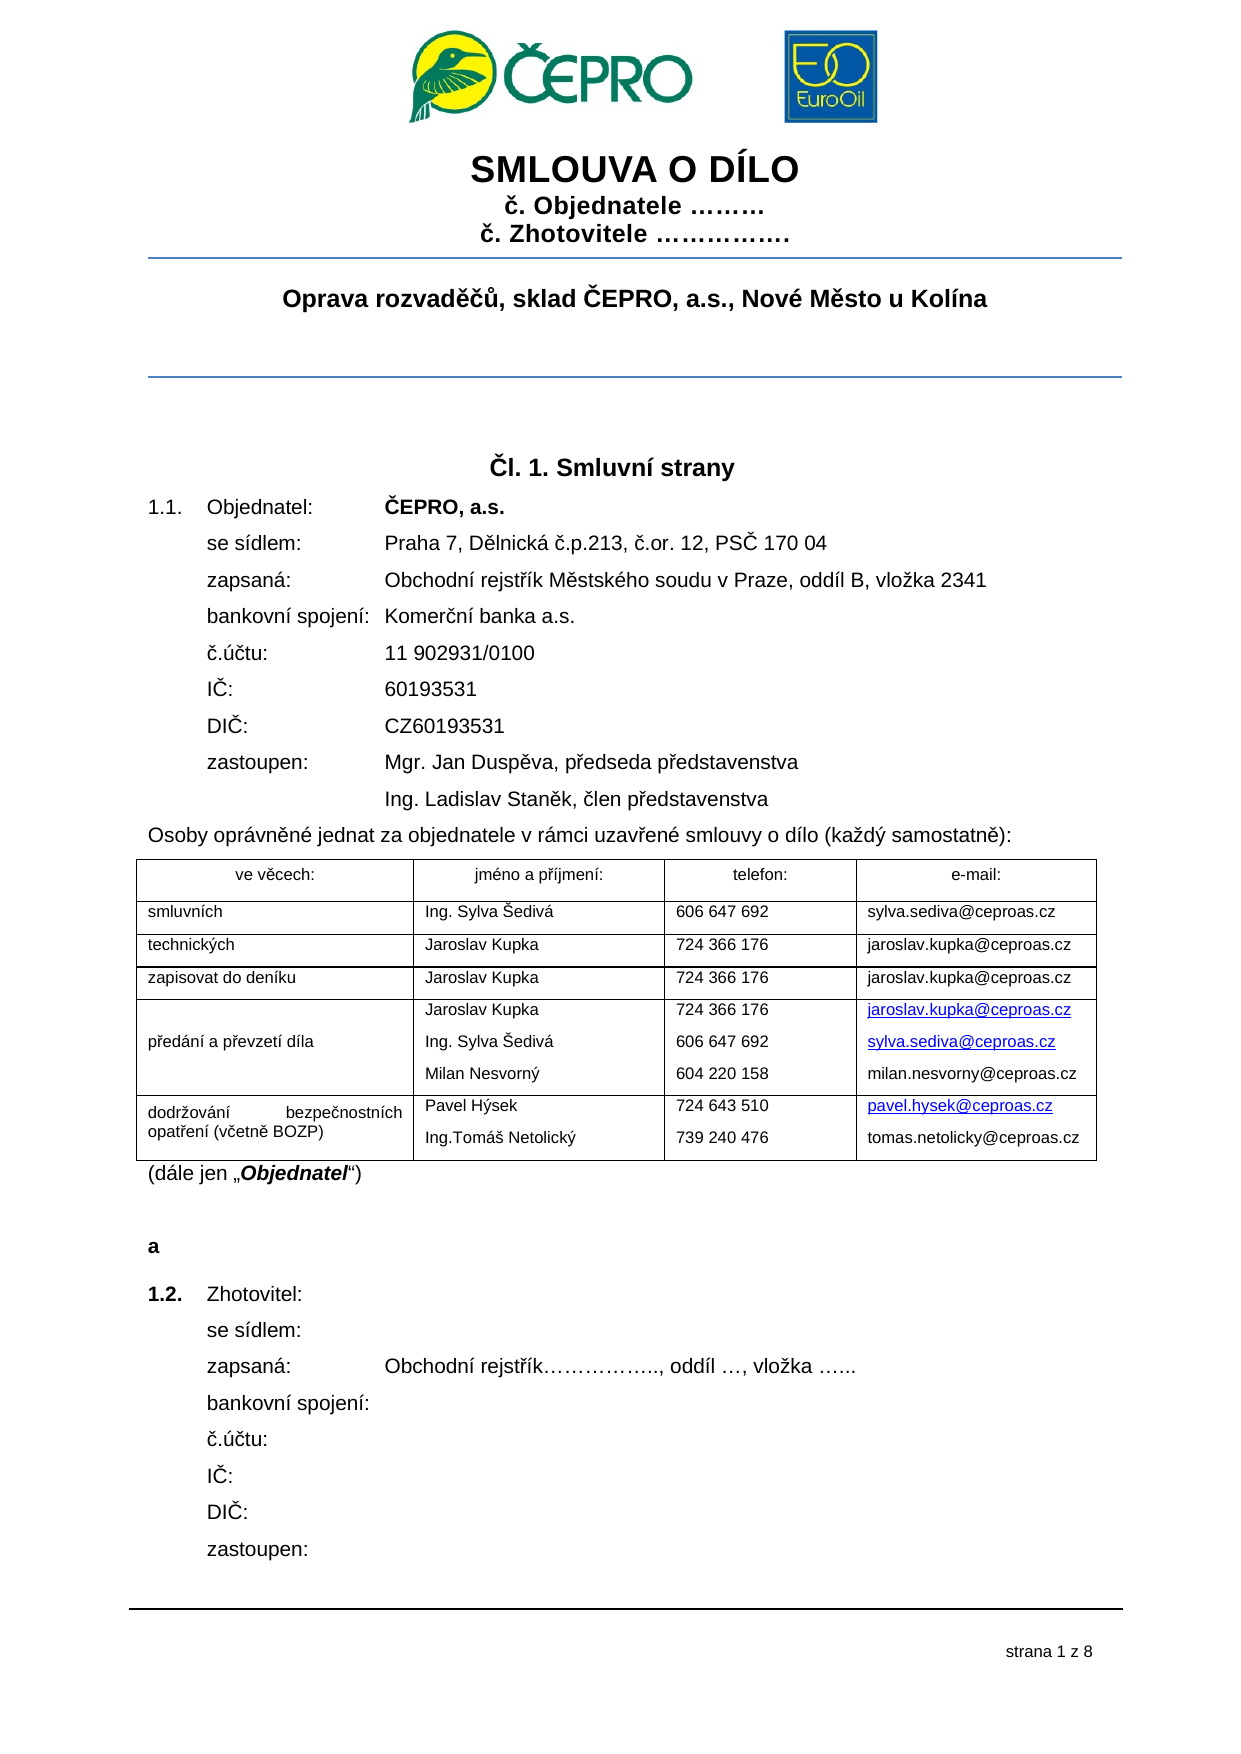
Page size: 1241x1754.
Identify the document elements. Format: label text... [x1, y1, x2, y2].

text zastoupen: Mgr. Jan Duspěva, předseda představenstva [177, 750, 1122, 774]
text Oprava rozvaděčů, sklad ČEPRO, a.s., Nové Město u Kolína [148, 284, 1122, 312]
text bankovní spojení: Komerční banka a.s. [177, 604, 1122, 628]
text Objednatel: ČEPRO, a.s. [148, 495, 1122, 519]
text a [148, 1233, 1122, 1257]
title č. Zhotovitele ……………. [148, 219, 1122, 257]
text DIČ: CZ60193531 [177, 713, 1122, 737]
text Smluvní strany [102, 453, 1122, 482]
table_cell 724 366 176 [665, 968, 856, 999]
table_cell Pavel Hýsek Ing.Tomáš Netolický [414, 1096, 664, 1159]
table_cell 724 643 510 739 240 476 [665, 1096, 856, 1159]
text IČ: 60193531 [177, 677, 1122, 701]
table_cell technických [137, 935, 413, 966]
table_cell jaroslav.kupka@ceproas.cz [857, 968, 1096, 999]
text Osoby oprávněné jednat za objednatele v rámci uzavřené smlouvy o dílo (každý samostatně): [148, 823, 1122, 847]
table_cell zapisovat do deníku [137, 968, 413, 999]
text zapsaná: Obchodní rejstřík…………….., oddíl …, vložka …... [177, 1354, 1122, 1378]
text se sídlem: [177, 1318, 1122, 1342]
table_cell smluvních [137, 902, 413, 934]
text se sídlem: Praha 7, Dělnická č.p.213, č.or. 12, PSČ 170 04 [177, 531, 1122, 555]
table_cell Jaroslav Kupka [414, 935, 664, 966]
text zastoupen: [177, 1537, 1122, 1561]
table_cell Jaroslav Kupka [414, 968, 664, 999]
text č.účtu: 11 902931/0100 [177, 641, 1122, 664]
table_cell dodržování bezpečnostních opatření (včetně BOZP) [137, 1096, 413, 1159]
table_cell sylva.sediva@ceproas.cz [857, 902, 1096, 934]
title SMLOUVA O DÍLO [148, 148, 1122, 191]
table_cell předání a převzetí díla [137, 1000, 413, 1095]
table_cell Ing. Sylva Šedivá [414, 902, 664, 934]
text DIČ: [177, 1500, 1122, 1524]
table_cell 724 366 176 606 647 692 604 220 158 [665, 1000, 856, 1095]
text (dále jen „Objednatel“) [148, 1161, 1122, 1184]
text zapsaná: Obchodní rejstřík Městského soudu v Praze, oddíl B, vložka 2341 [177, 568, 1122, 592]
table_header e-mail: [857, 860, 1096, 901]
text bankovní spojení: [177, 1391, 1122, 1415]
table_cell 724 366 176 [665, 935, 856, 966]
table_cell jaroslav.kupka@ceproas.cz sylva.sediva@ceproas.cz milan.nesvorny@ceproas.cz [857, 1000, 1096, 1095]
table_cell jaroslav.kupka@ceproas.cz [857, 935, 1096, 966]
text IČ: [177, 1464, 1122, 1488]
picture [408, 30, 878, 123]
table_header telefon: [665, 860, 856, 901]
table_cell Jaroslav Kupka Ing. Sylva Šedivá Milan Nesvorný [414, 1000, 664, 1095]
table_cell pavel.hysek@ceproas.cz tomas.netolicky@ceproas.cz [857, 1096, 1096, 1159]
table_header jméno a příjmení: [414, 860, 664, 901]
table_header ve věcech: [137, 860, 413, 901]
text Ing. Ladislav Staněk, člen představenstva [148, 786, 1122, 810]
title č. Objednatele ……… [148, 191, 1122, 219]
table_cell 606 647 692 [665, 902, 856, 934]
text č.účtu: [177, 1427, 1122, 1451]
text Zhotovitel: [148, 1281, 1122, 1305]
